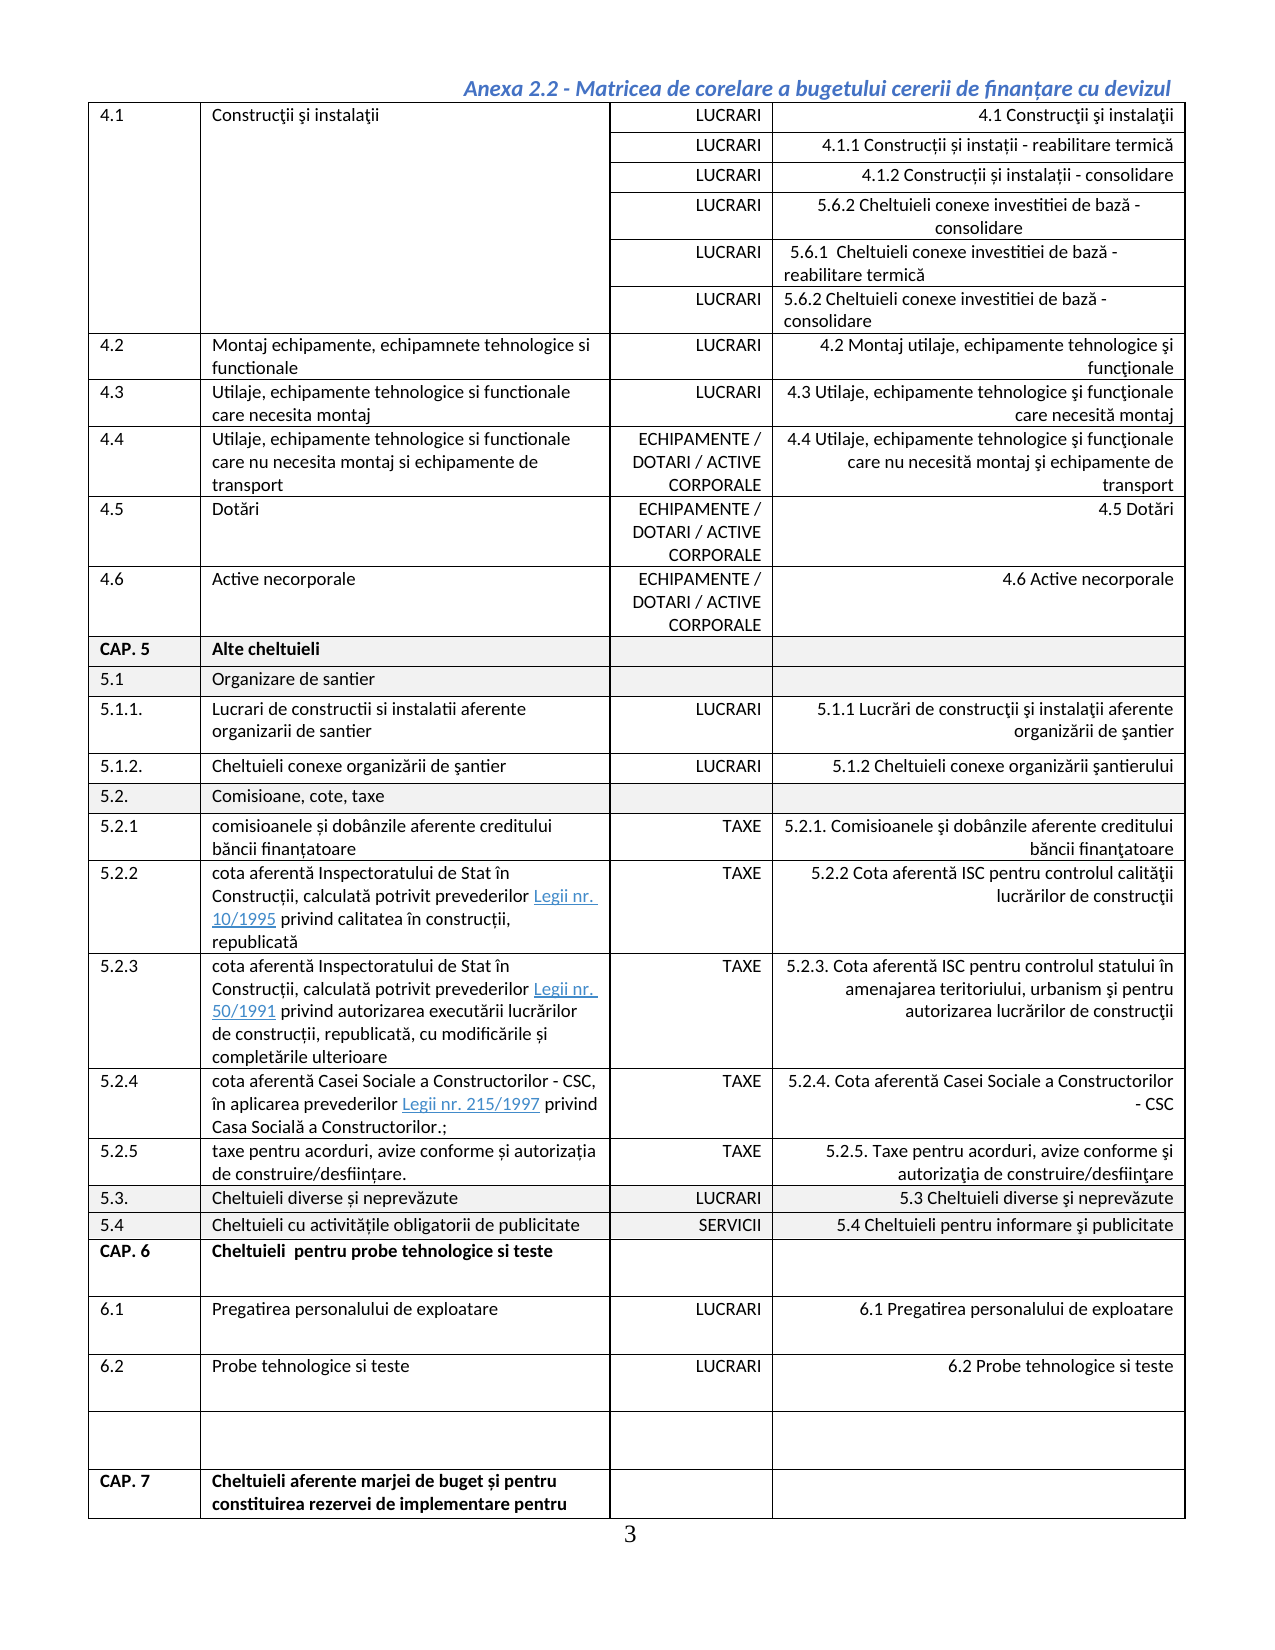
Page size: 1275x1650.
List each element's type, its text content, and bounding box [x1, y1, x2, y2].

table_cell Utilaje, echipamente tehnologice si functionale care nu necesita montaj si echipamente de transport [201, 427, 609, 496]
table_cell 5.2.4 [89, 1069, 200, 1138]
table_cell LUCRARI [611, 380, 772, 426]
table_cell LUCRARI [611, 133, 772, 162]
table_cell 6.2 [89, 1355, 200, 1411]
table_cell 5.2.2 Cota aferentă ISC pentru controlul calităţii lucrărilor de construcţii [773, 861, 1184, 953]
table_cell ECHIPAMENTE / DOTARI / ACTIVE CORPORALE [611, 427, 772, 496]
table_cell Cheltuieli conexe organizării de şantier [201, 754, 609, 783]
table_cell LUCRARI [611, 1297, 772, 1353]
table_cell 5.3. [89, 1186, 200, 1212]
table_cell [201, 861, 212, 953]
table_cell 5.2.2 [89, 861, 200, 953]
table_cell Utilaje, echipamente tehnologice si functionale care necesita montaj [201, 380, 609, 426]
table_cell TAXE [611, 861, 772, 953]
table_cell [611, 1412, 772, 1468]
table_cell [773, 667, 1184, 696]
table_cell cota aferentă Inspectoratului de Stat în Construcții, calculată potrivit prevederilor Legii nr. 50/1991 privind autorizarea executării lucrărilor de construcții, republicată, cu modificările și completările ulterioare [201, 954, 609, 1068]
table_cell [201, 1412, 609, 1468]
table_cell [611, 637, 772, 666]
table_cell SERVICII [611, 1213, 772, 1238]
table_cell 5.1 [89, 667, 200, 696]
table_cell [611, 667, 772, 696]
table_cell 4.5 [89, 497, 200, 566]
table_cell Montaj echipamente, echipamnete tehnologice si functionale [201, 334, 609, 379]
table_cell LUCRARI [611, 103, 772, 132]
table_cell 4.4 Utilaje, echipamente tehnologice şi funcţionale care nu necesită montaj şi echipamente de transport [773, 427, 1184, 496]
table_cell TAXE [611, 1069, 772, 1138]
table_cell Construcţii şi instalaţii [201, 103, 609, 332]
table_cell 5.1.2. [89, 754, 200, 783]
table_cell 5.2.3 [89, 954, 200, 1068]
table_cell ECHIPAMENTE / DOTARI / ACTIVE CORPORALE [611, 497, 772, 566]
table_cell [201, 1470, 609, 1518]
table_cell LUCRARI [611, 754, 772, 783]
table_cell 4.6 Active necorporale [773, 567, 1184, 636]
table_cell [89, 1412, 200, 1468]
table_cell 4.2 Montaj utilaje, echipamente tehnologice şi funcţionale [773, 334, 1184, 379]
table_cell 6.1 Pregatirea personalului de exploatare [773, 1297, 1184, 1353]
table_cell [773, 637, 1184, 666]
table_cell Cheltuieli cu activitățile obligatorii de publicitate [201, 1213, 609, 1238]
table_cell 5.2.1 [89, 814, 200, 860]
table_cell comisioanele și dobânzile aferente creditului băncii finanțatoare [356, 814, 609, 860]
table_cell 5.4 Cheltuieli pentru informare şi publicitate [773, 1213, 1184, 1238]
table_cell 4.5 Dotări [773, 497, 1184, 566]
table_cell Comisioane, cote, taxe [201, 784, 609, 813]
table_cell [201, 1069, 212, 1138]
table_cell LUCRARI [611, 163, 772, 192]
table_cell 5.3 Cheltuieli diverse şi neprevăzute [773, 1186, 1184, 1212]
table_cell 4.3 Utilaje, echipamente tehnologice şi funcţionale care necesită montaj [773, 380, 1184, 426]
table_cell LUCRARI [611, 1186, 772, 1212]
table_cell LUCRARI [611, 1355, 772, 1411]
table_cell 4.6 [89, 567, 200, 636]
table_cell CAP. 7 [89, 1470, 200, 1518]
table_cell [773, 784, 1184, 813]
table_cell 5.6.2 Cheltuieli conexe investitiei de bază - consolidare [773, 193, 1184, 239]
table_cell Pregatirea personalului de exploatare [201, 1297, 609, 1353]
table_cell 4.3 [89, 380, 200, 426]
table_cell TAXE [611, 1139, 772, 1185]
table_cell Organizare de santier [201, 667, 609, 696]
table_cell 5.1.1. [89, 697, 200, 753]
table_cell 5.1.1 Lucrări de construcţii şi instalaţii aferente organizării de şantier [773, 697, 1184, 753]
table_cell cota aferentă Inspectoratului de Stat în Construcții, calculată potrivit prevederilor Legii nr. 10/1995 privind calitatea în construcții, republicată [298, 861, 609, 953]
table_cell 5.2.3. Cota aferentă ISC pentru controlul statului în amenajarea teritoriului, urbanism şi pentru autorizarea lucrărilor de construcţii [773, 954, 1184, 1068]
table_cell LUCRARI [611, 697, 772, 753]
table_cell 5.1.2 Cheltuieli conexe organizării şantierului [773, 754, 1184, 783]
table_cell 4.1.2 Construcții și instalații - consolidare [773, 163, 1184, 192]
table_cell Dotări [201, 497, 609, 566]
table_cell Alte cheltuieli [201, 637, 609, 666]
table_cell 4.1 Construcţii şi instalaţii [773, 103, 1184, 132]
table_cell [611, 1470, 772, 1518]
table_cell 5.2.4. Cota aferentă Casei Sociale a Constructorilor - CSC [773, 1069, 1184, 1138]
table_cell CAP. 6 [89, 1240, 200, 1296]
table_cell LUCRARI [611, 193, 772, 239]
table_cell [611, 1240, 772, 1296]
table_cell 4.2 [89, 334, 200, 379]
table_cell Cheltuieli diverse și neprevăzute [201, 1186, 609, 1212]
table_cell Cheltuieli pentru probe tehnologice si teste [201, 1240, 609, 1296]
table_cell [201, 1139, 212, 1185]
table_cell Active necorporale [201, 567, 609, 636]
table_cell LUCRARI [611, 287, 772, 332]
table_cell 4.1 [89, 103, 200, 332]
table_cell Lucrari de constructii si instalatii aferente organizarii de santier [201, 697, 609, 753]
table_cell TAXE [611, 954, 772, 1068]
table_cell [773, 1470, 1184, 1518]
table_cell 5.2.5 [89, 1139, 200, 1185]
table_cell [773, 1412, 1184, 1468]
table_cell TAXE [611, 814, 772, 860]
table_cell 4.4 [89, 427, 200, 496]
table_cell 5.2.1. Comisioanele şi dobânzile aferente creditului băncii finanţatoare [773, 814, 1184, 860]
table_cell ECHIPAMENTE / DOTARI / ACTIVE CORPORALE [611, 567, 772, 636]
table_cell [773, 1240, 1184, 1296]
table_cell [611, 784, 772, 813]
table_cell Probe tehnologice si teste [201, 1355, 609, 1411]
table_cell cota aferentă Casei Sociale a Constructorilor - CSC, în aplicarea prevederilor Legii nr. 215/1997 privind Casa Socială a Constructorilor.; [447, 1069, 609, 1138]
table_cell 5.4 [89, 1213, 200, 1238]
table_cell 6.2 Probe tehnologice si teste [773, 1355, 1184, 1411]
table_cell 5.6.1 Cheltuieli conexe investitiei de bază - reabilitare termică [773, 240, 1184, 286]
table_cell 5.2.5. Taxe pentru acorduri, avize conforme şi autorizaţia de construire/desfiinţare [773, 1139, 1184, 1185]
table_cell taxe pentru acorduri, avize conforme și autorizația de construire/desființare. [407, 1139, 609, 1185]
table_cell LUCRARI [611, 334, 772, 379]
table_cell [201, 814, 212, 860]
table_cell LUCRARI [611, 240, 772, 286]
table_cell 4.1.1 Construcții și instații - reabilitare termică [773, 133, 1184, 162]
table_cell CAP. 5 [89, 637, 200, 666]
table_cell 5.2. [89, 784, 200, 813]
table_cell 5.6.2 Cheltuieli conexe investitiei de bază - consolidare [773, 287, 1184, 332]
table_cell 6.1 [89, 1297, 200, 1353]
